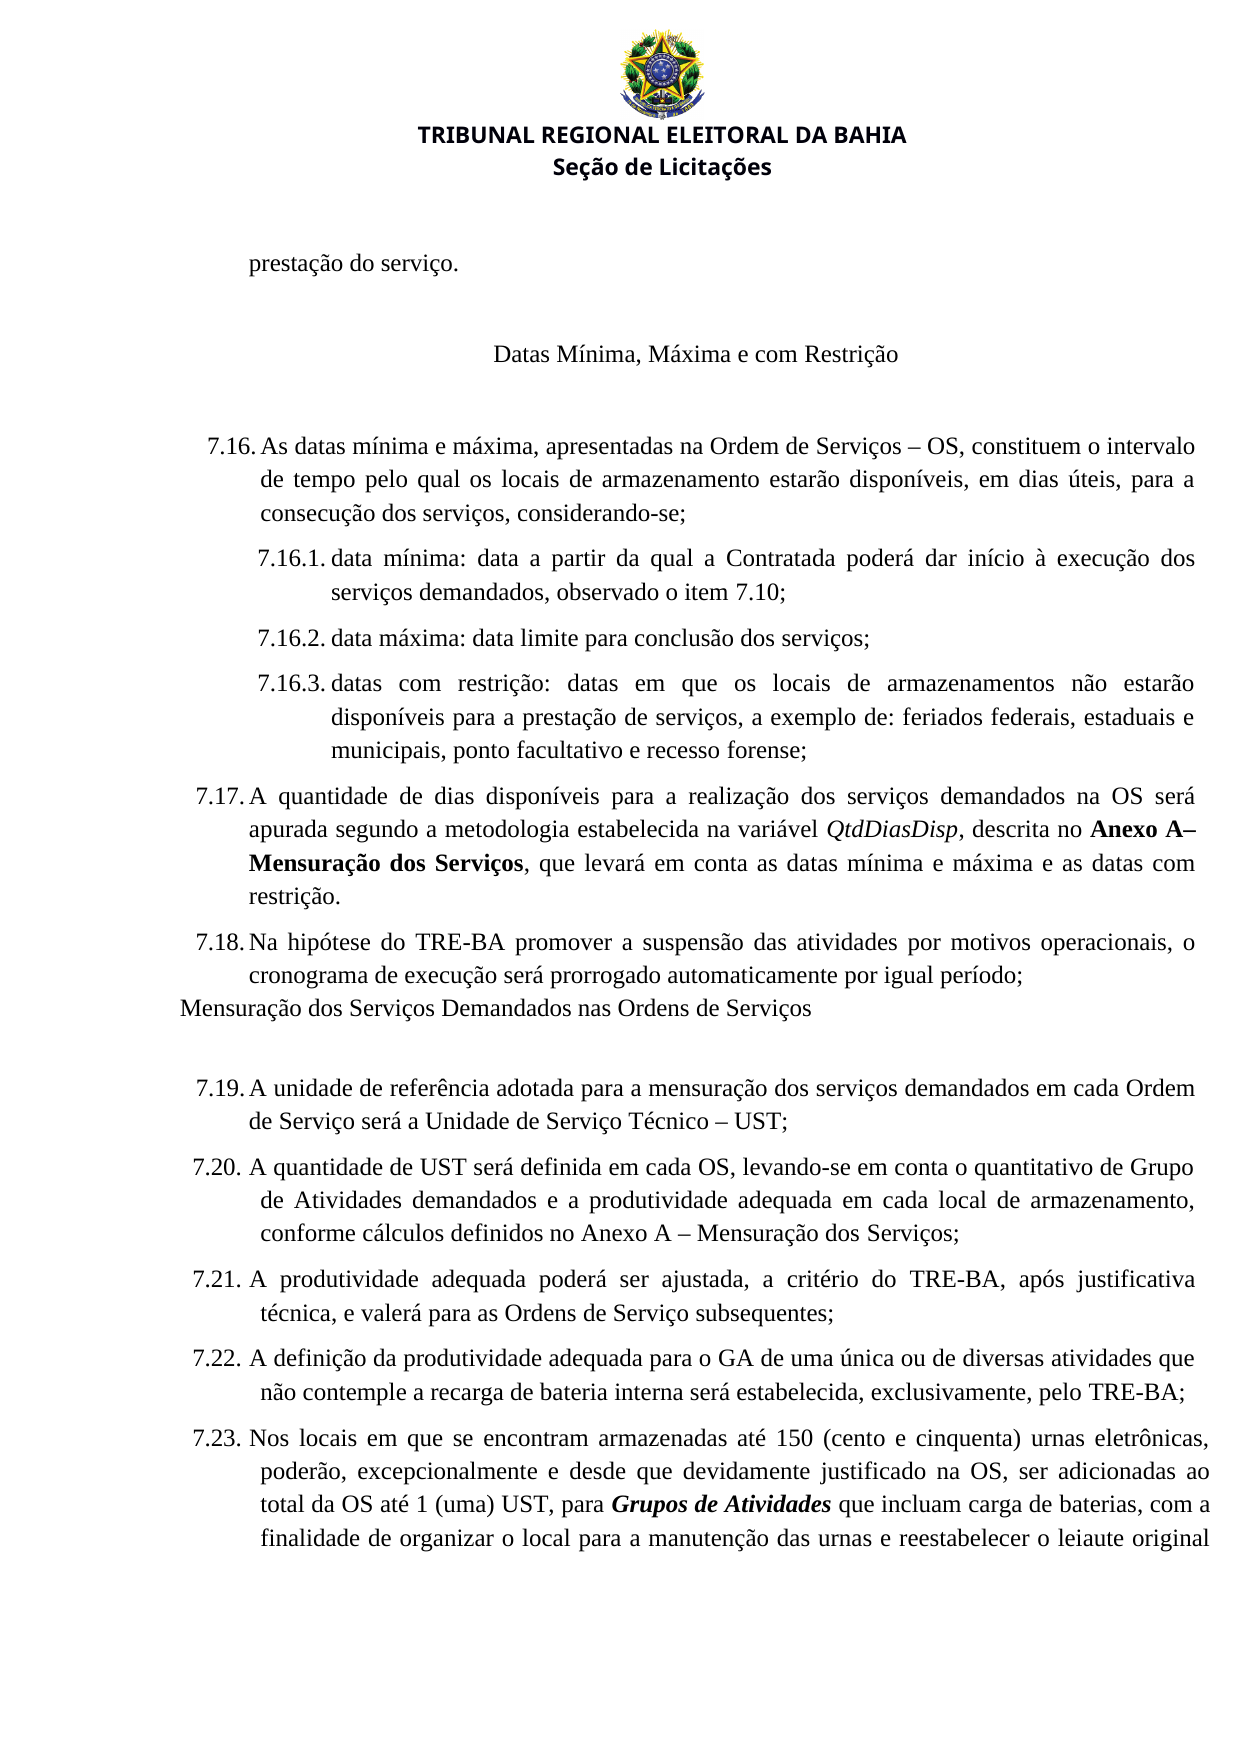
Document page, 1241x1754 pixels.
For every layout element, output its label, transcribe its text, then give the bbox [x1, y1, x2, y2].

text Mensuração dos Serviços Demandados nas Ordens de Serviços [179, 990, 1196, 1023]
list As datas mínima e máxima, apresentadas na Ordem de Serviços – OS, constituem o intervalo de tempo pelo qual os locais de armazenamento estarão disponíveis, em dias úteis, para a consecução dos serviços, considerando-se; [207, 428, 1196, 528]
list A quantidade de UST será definida em cada OS, levando-se em conta o quantitativo de Grupo de Atividades demandados e a produtividade adequada em cada local de armazenamento, conforme cálculos definidos no Anexo A – Mensuração dos Serviços; [192, 1148, 1196, 1248]
list A quantidade de dias disponíveis para a realização dos serviços demandados na OS será apurada segundo a metodologia estabelecida na variável QtdDiasDisp, descrita no Anexo A– Mensuração dos Serviços, que levará em conta as datas mínima e máxima e as datas com restrição. [195, 778, 1196, 911]
list A unidade de referência adotada para a mensuração dos serviços demandados em cada Ordem de Serviço será a Unidade de Serviço Técnico – UST; [196, 1069, 1196, 1136]
list data mínima: data a partir da qual a Contratada poderá dar início à execução dos serviços demandados, observado o item 7.10; [257, 540, 1196, 607]
list A produtividade adequada poderá ser ajustada, a critério do TRE-BA, após justificativa técnica, e valerá para as Ordens de Serviço subsequentes; [192, 1261, 1196, 1328]
text Datas Mínima, Máxima e com Restrição [195, 336, 1196, 369]
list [195, 244, 1196, 278]
list data máxima: data limite para conclusão dos serviços; [257, 619, 1196, 653]
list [192, 1419, 1211, 1553]
list A definição da produtividade adequada para o GA de uma única ou de diversas atividades que não contemple a recarga de bateria interna será estabelecida, exclusivamente, pelo TRE-BA; [192, 1340, 1196, 1407]
list datas com restrição: datas em que os locais de armazenamentos não estarão disponíveis para a prestação de serviços, a exemplo de: feriados federais, estaduais e municipais, ponto facultativo e recesso forense; [257, 665, 1196, 765]
list Na hipótese do TRE-BA promover a suspensão das atividades por motivos operacionais, o cronograma de execução será prorrogado automaticamente por igual período; [195, 923, 1196, 990]
